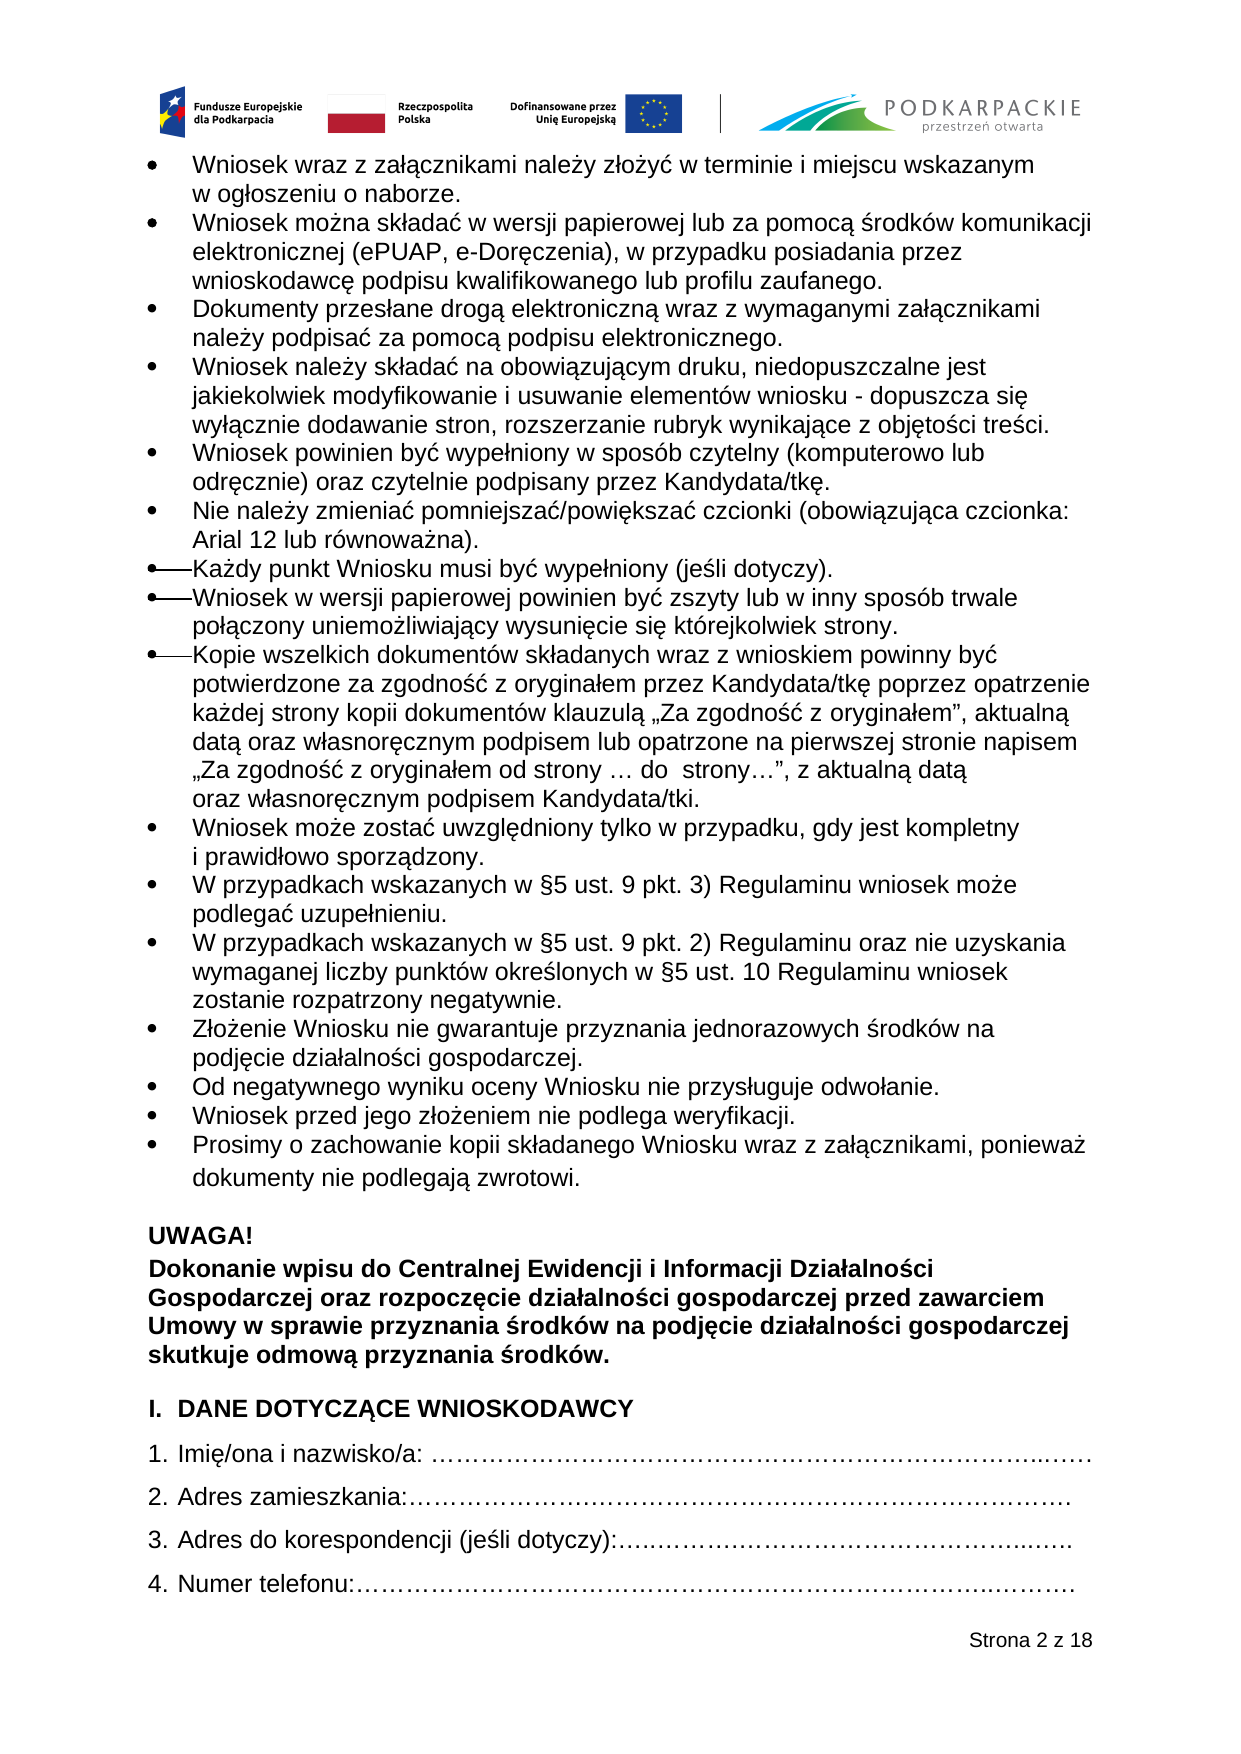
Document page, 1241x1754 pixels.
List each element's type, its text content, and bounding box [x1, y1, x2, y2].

list Wniosek powinien być wypełniony w sposób czytelny (komputerowo lub odręcznie) oraz czytelnie podpisany przez Kandydata/tkę. [148, 438, 1093, 496]
list W przypadkach wskazanych w §5 ust. 9 pkt. 3) Regulaminu wniosek może podlegać uzupełnieniu. [148, 870, 1093, 928]
picture [147, 73, 1093, 151]
list Wniosek wraz z załącznikami należy złożyć w terminie i miejscu wskazanym w ogłoszeniu o naborze. [148, 151, 1093, 208]
list Każdy punkt Wniosku musi być wypełniony (jeśli dotyczy). [148, 554, 1093, 582]
list Numer telefonu:…………………………………………………………………..………. [148, 1569, 1093, 1597]
list Dokumenty przesłane drogą elektroniczną wraz z wymaganymi załącznikami należy podpisać za pomocą podpisu elektronicznego. [148, 294, 1093, 352]
list Wniosek przed jego złożeniem nie podlega weryfikacji. [148, 1101, 1093, 1129]
text UWAGA! [148, 1221, 1093, 1249]
list DANE DOTYCZĄCE WNIOSKODAWCY [148, 1394, 1093, 1422]
list Adres zamieszkania:………………….…………………………………………………. [148, 1482, 1093, 1511]
list Od negatywnego wyniku oceny Wniosku nie przysługuje odwołanie. [148, 1072, 1093, 1101]
list Imię/ona i nazwisko/a: ……………………………………………………………….. [148, 1439, 1093, 1468]
list Wniosek w wersji papierowej powinien być zszyty lub w inny sposób trwale połączony uniemożliwiający wysunięcie się którejkolwiek strony. [148, 582, 1093, 640]
list Nie należy zmieniać pomniejszać/powiększać czcionki (obowiązująca czcionka: Arial 12 lub równoważna). [148, 496, 1093, 554]
list Wniosek można składać w wersji papierowej lub za pomocą środków komunikacji elektronicznej (ePUAP, e-Doręczenia), w przypadku posiadania przez wnioskodawcę podpisu kwalifikowanego lub profilu zaufanego. [148, 208, 1093, 294]
text Dokonanie wpisu do Centralnej Ewidencji i Informacji Działalności Gospodarczej oraz rozpoczęcie działalności gospodarczej przed zawarciem Umowy w sprawie przyznania środków na podjęcie działalności gospodarczej skutkuje odmową przyznania środków. [148, 1254, 1093, 1369]
list Wniosek należy składać na obowiązującym druku, niedopuszczalne jest jakiekolwiek modyfikowanie i usuwanie elementów wniosku - dopuszcza się wyłącznie dodawanie stron, rozszerzanie rubryk wynikające z objętości treści. [148, 352, 1093, 438]
list W przypadkach wskazanych w §5 ust. 9 pkt. 2) Regulaminu oraz nie uzyskania wymaganej liczby punktów określonych w §5 ust. 10 Regulaminu wniosek zostanie rozpatrzony negatywnie. [148, 928, 1093, 1014]
list Złożenie Wniosku nie gwarantuje przyznania jednorazowych środków na podjęcie działalności gospodarczej. [148, 1014, 1093, 1072]
list Prosimy o zachowanie kopii składanego Wniosku wraz z załącznikami, ponieważ dokumenty nie podlegają zwrotowi. [148, 1129, 1093, 1191]
list Adres do korespondencji (jeśli dotyczy):…..……….……………………………...….. [148, 1526, 1093, 1554]
list Wniosek może zostać uwzględniony tylko w przypadku, gdy jest kompletny i prawidłowo sporządzony. [148, 813, 1093, 870]
list Kopie wszelkich dokumentów składanych wraz z wnioskiem powinny być potwierdzone za zgodność z oryginałem przez Kandydata/tkę poprzez opatrzenie każdej strony kopii dokumentów klauzulą „Za zgodność z oryginałem”, aktualną datą oraz własnoręcznym podpisem lub opatrzone na pierwszej stronie napisem „Za zgodność z oryginałem od strony … do strony…”, z aktualną datą oraz własnoręcznym podpisem Kandydata/tki. [148, 640, 1093, 813]
